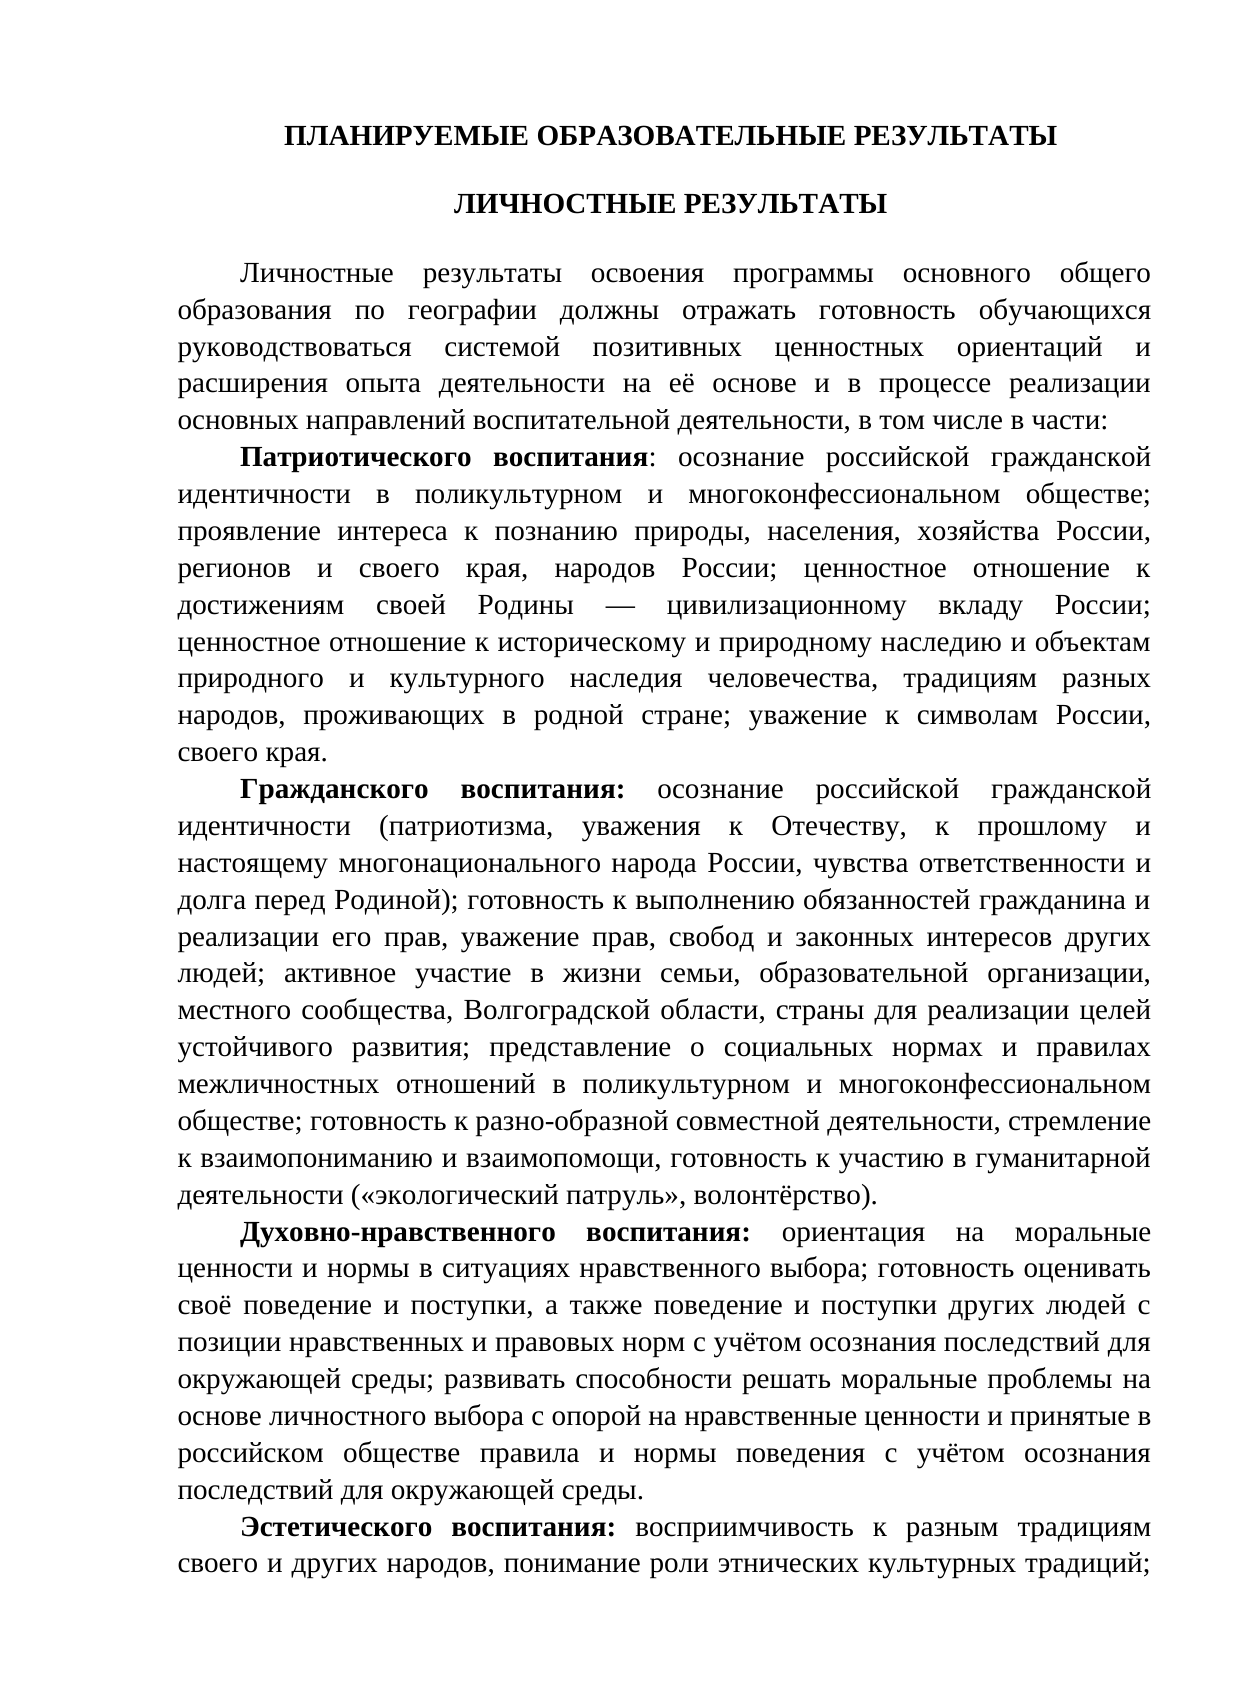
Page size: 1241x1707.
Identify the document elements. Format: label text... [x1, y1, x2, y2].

text Личностные результаты освоения программы основного общего образования по географии должны отражать готовность обучающихся руководствоваться системой позитивных ценностных ориентаций и расширения опыта деятельности на её основе и в процессе реализации основных направлений воспитательной деятельности, в том числе в части: [177, 255, 1152, 436]
text Духовно-нравственного воспитания: ориентация на моральные ценности и нормы в ситуациях нравственного выбора; готовность оценивать своё поведение и поступки, а также поведение и поступки других людей с позиции нравственных и правовых норм с учётом осознания последствий для окружающей среды; развивать способности решать моральные проблемы на основе личностного выбора с опорой на нравственные ценности и принятые в российском обществе правила и нормы поведения с учётом осознания последствий для окружающей среды. [177, 1214, 1152, 1505]
text Патриотического воспитания: осознание российской гражданской идентичности в поликультурном и многоконфессиональном обществе; проявление интереса к познанию природы, населения, хозяйства России, регионов и своего края, народов России; ценностное отношение к достижениям своей Родины — цивилизационному вкладу России; ценностное отношение к историческому и природному наследию и объектам природного и культурного наследия человечества, традициям разных народов, проживающих в родной стране; уважение к символам России, своего края. [177, 439, 1152, 768]
text Гражданского воспитания: осознание российской гражданской идентичности (патриотизма, уважения к Отечеству, к прошлому и настоящему многонационального народа России, чувства ответственности и долга перед Родиной); готовность к выполнению обязанностей гражданина и реализации его прав, уважение прав, свобод и законных интересов других людей; активное участие в жизни семьи, образовательной организации, местного сообщества, Волгоградской области, страны для реализации целей устойчивого развития; представление о социальных нормах и правилах межличностных отношений в поликультурном и многоконфессиональном обществе; готовность к разно-образной совместной деятельности, стремление к взаимопониманию и взаимопомощи, готовность к участию в гуманитарной деятельности («экологический патруль», волонтёрство). [177, 771, 1152, 1210]
text ЛИЧНОСТНЫЕ РЕЗУЛЬТАТЫ [190, 187, 1152, 220]
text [177, 1509, 1152, 1579]
text ПЛАНИРУЕМЫЕ ОБРАЗОВАТЕЛЬНЫЕ РЕЗУЛЬТАТЫ [190, 118, 1152, 152]
